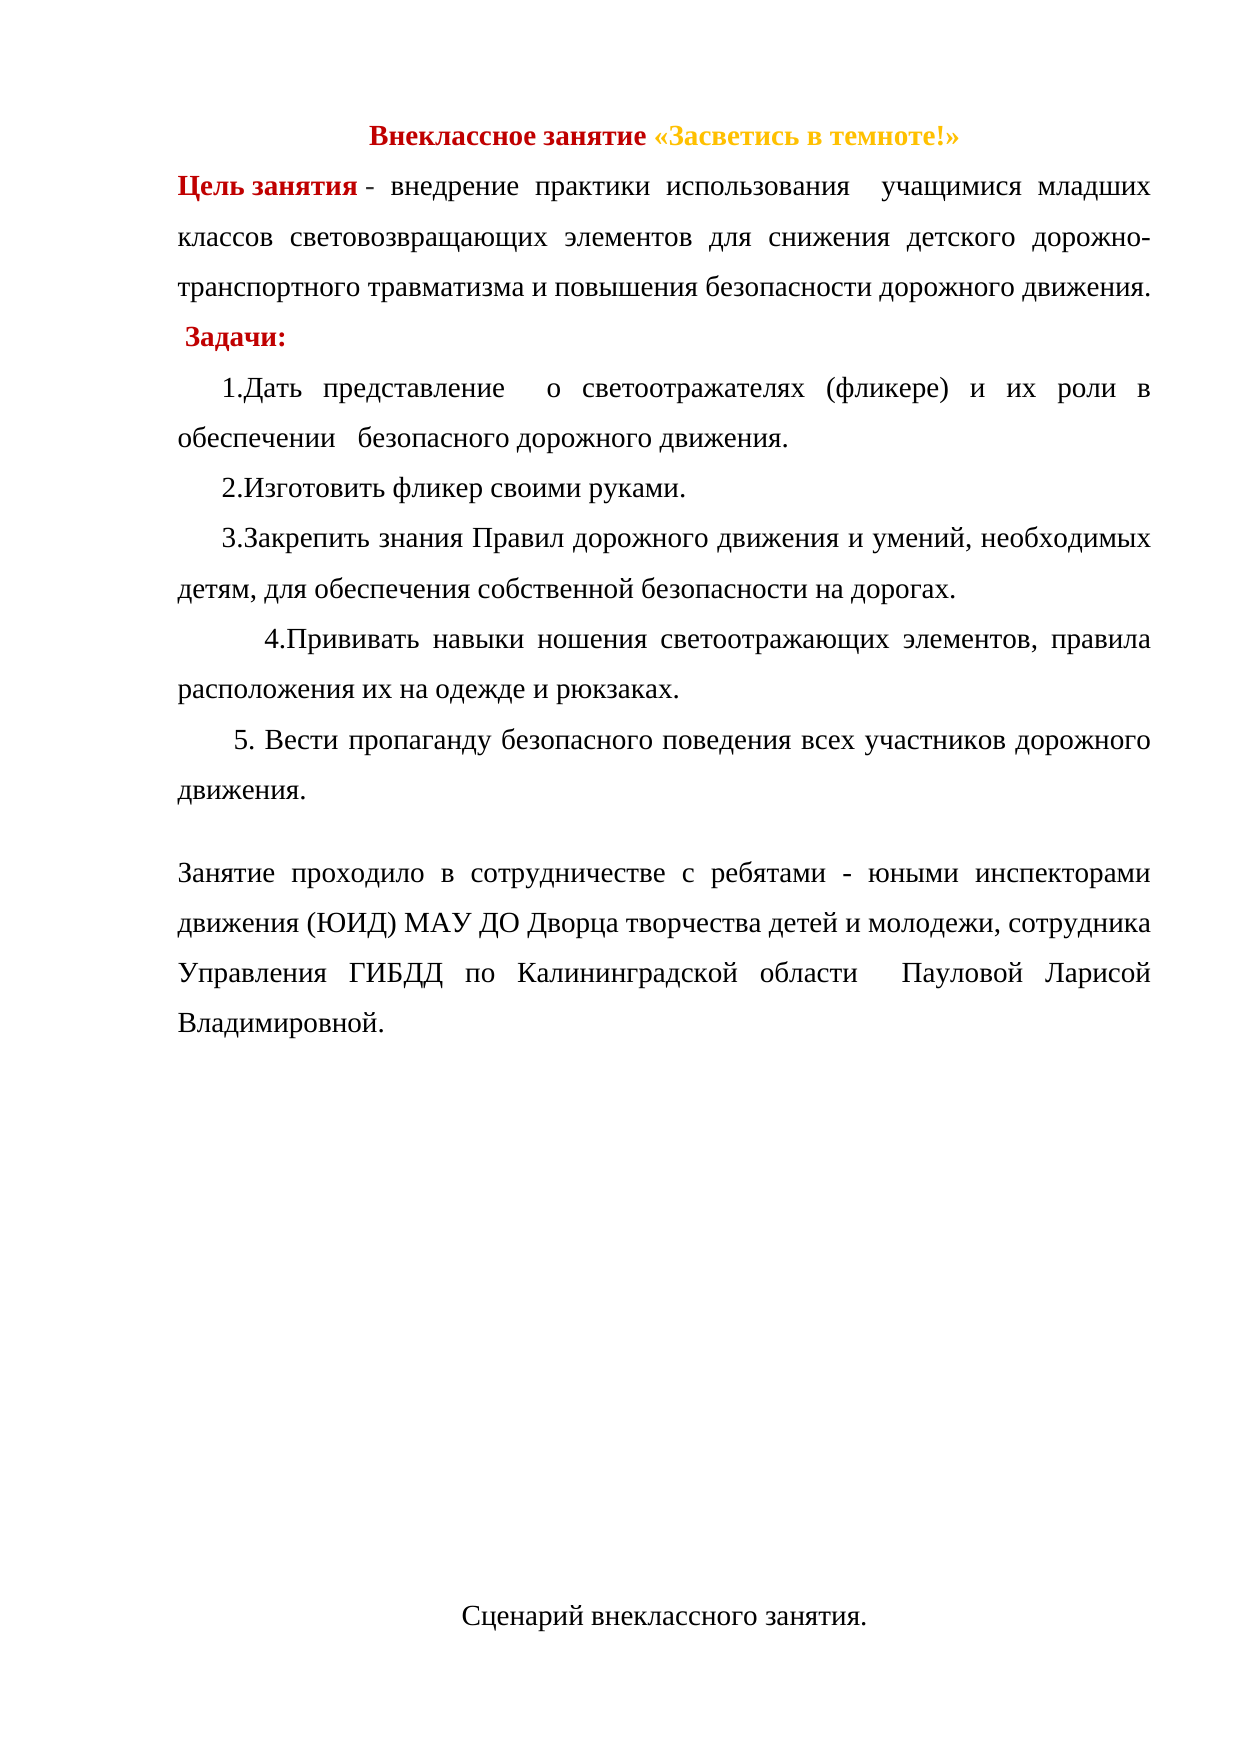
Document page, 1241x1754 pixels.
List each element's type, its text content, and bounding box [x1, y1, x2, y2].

text Цель занятия - внедрение практики использования учащимися младших классов световозвращающих элементов для снижения детского дорожно-транспортного травматизма и повышения безопасности дорожного движения. [177, 168, 1152, 303]
text 2.Изготовить фликер своими руками. [177, 470, 1152, 504]
text Занятие проходило в сотрудничестве с ребятами - юными инспекторами движения (ЮИД) МАУ ДО Дворца творчества детей и молодежи, сотрудника Управления ГИБДД по Калининградской области Пауловой Ларисой Владимировной. [177, 855, 1152, 1039]
text 3.Закрепить знания Правил дорожного движения и умений, необходимых детям, для обеспечения собственной безопасности на дорогах. [177, 521, 1152, 604]
text 5. Вести пропаганду безопасного поведения всех участников дорожного движения. [177, 722, 1152, 806]
text Внеклассное занятие «Засветись в темноте!» [177, 118, 1152, 152]
text 4.Прививать навыки ношения светоотражающих элементов, правила расположения их на одежде и рюкзаках. [177, 621, 1152, 705]
text 1.Дать представление о светоотражателях (фликере) и их роли в обеспечении безопасного дорожного движения. [177, 370, 1152, 453]
text Задачи: [177, 319, 1152, 353]
text Сценарий внеклассного занятия. [177, 1598, 1152, 1631]
